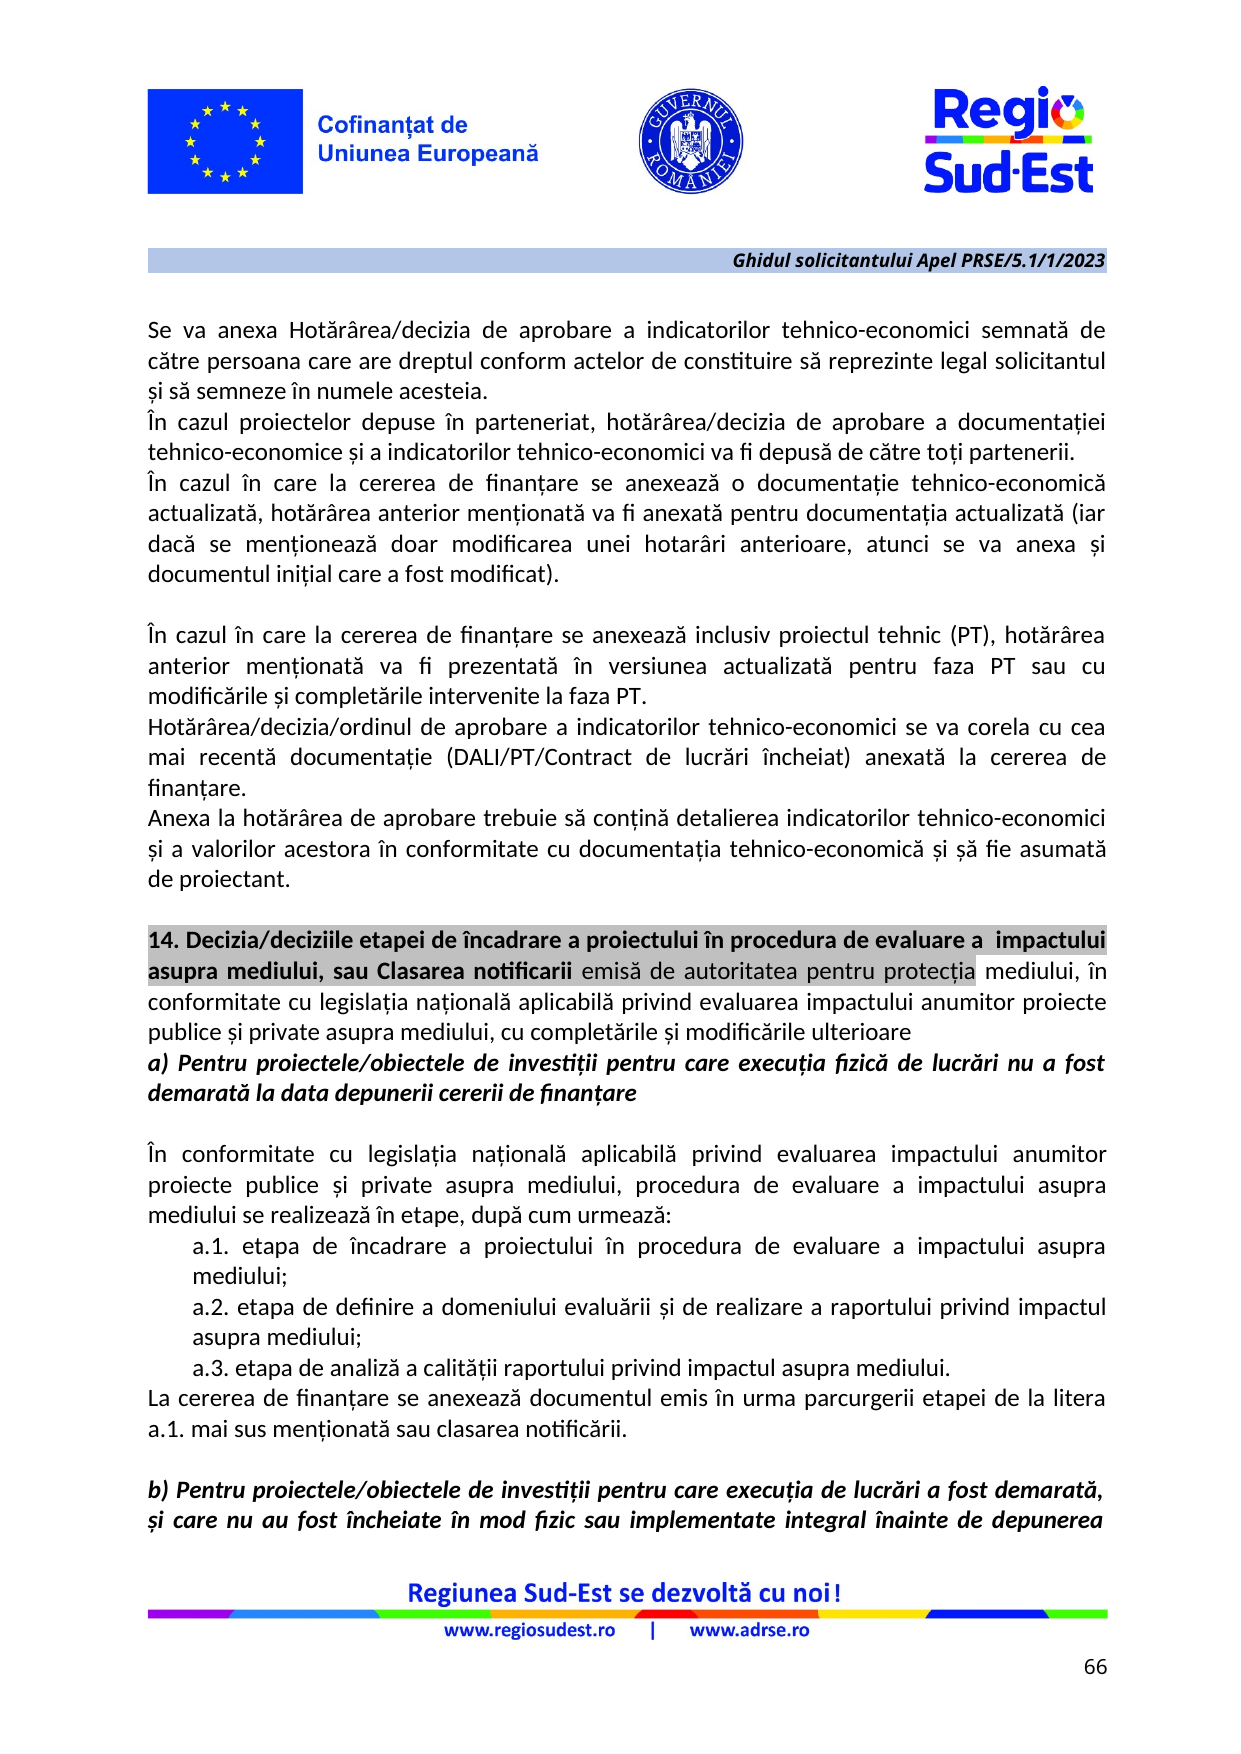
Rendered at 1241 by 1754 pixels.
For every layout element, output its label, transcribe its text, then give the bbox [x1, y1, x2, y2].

picture [147, 86, 1093, 195]
list Anexa la hotărârea de aprobare trebuie să conțină detalierea indicatorilor tehnico-economici şi a valorilor acestora în conformitate cu documentaţia tehnico-economică și șă fie asumată de proiectant. [148, 803, 1107, 894]
text a) Pentru proiectele/obiectele de investiţii pentru care execuţia fizică de lucrări nu a fost demarată la data depunerii cererii de finanţare [148, 1047, 1107, 1108]
text La cererea de finanțare se anexează documentul emis în urma parcurgerii etapei de la litera a.1. mai sus menționată sau clasarea notificării. [148, 1382, 1107, 1443]
list Hotărârea/decizia/ordinul de aprobare a indicatorilor tehnico-economici se va corela cu cea mai recentă documentație (DALI/PT/Contract de lucrări încheiat) anexată la cererea de finanțare. [148, 711, 1107, 803]
list În cazul în care la cererea de finanțare se anexează inclusiv proiectul tehnic (PT), hotărârea anterior menționată va fi prezentată în versiunea actualizată pentru faza PT sau cu modificările și completările intervenite la faza PT. [148, 619, 1107, 711]
list Se va anexa Hotărârea/decizia de aprobare a indicatorilor tehnico-economici semnată de către persoana care are dreptul conform actelor de constituire să reprezinte legal solicitantul şi să semneze în numele acesteia. [148, 314, 1107, 406]
picture [147, 1582, 1108, 1640]
text a.3. etapa de analiză a calităţii raportului privind impactul asupra mediului. [192, 1352, 1107, 1382]
text 14. Decizia/deciziile etapei de încadrare a proiectului în procedura de evaluare a impactului asupra mediului, sau Clasarea notificarii emisă de autoritatea pentru protecția mediului, în conformitate cu legislaţia naţională aplicabilă privind evaluarea impactului anumitor proiecte publice şi private asupra mediului, cu completările şi modificările ulterioare [148, 955, 1107, 1047]
list În cazul în care la cererea de finanțare se anexează o documentație tehnico-economică actualizată, hotărârea anterior menționată va fi anexată pentru documentația actualizată (iar dacă se menționează doar modificarea unei hotarâri anterioare, atunci se va anexa și documentul inițial care a fost modificat). [148, 467, 1107, 589]
text a.1. etapa de încadrare a proiectului în procedura de evaluare a impactului asupra mediului; [192, 1230, 1107, 1291]
list În cazul proiectelor depuse în parteneriat, hotărârea/decizia de aprobare a documentației tehnico-economice și a indicatorilor tehnico-economici va fi depusă de către toţi partenerii. [148, 406, 1107, 467]
text a.2. etapa de definire a domeniului evaluării şi de realizare a raportului privind impactul asupra mediului; [192, 1291, 1107, 1352]
text În conformitate cu legislaţia naţională aplicabilă privind evaluarea impactului anumitor proiecte publice şi private asupra mediului, procedura de evaluare a impactului asupra mediului se realizează în etape, după cum urmează: [148, 1138, 1107, 1230]
